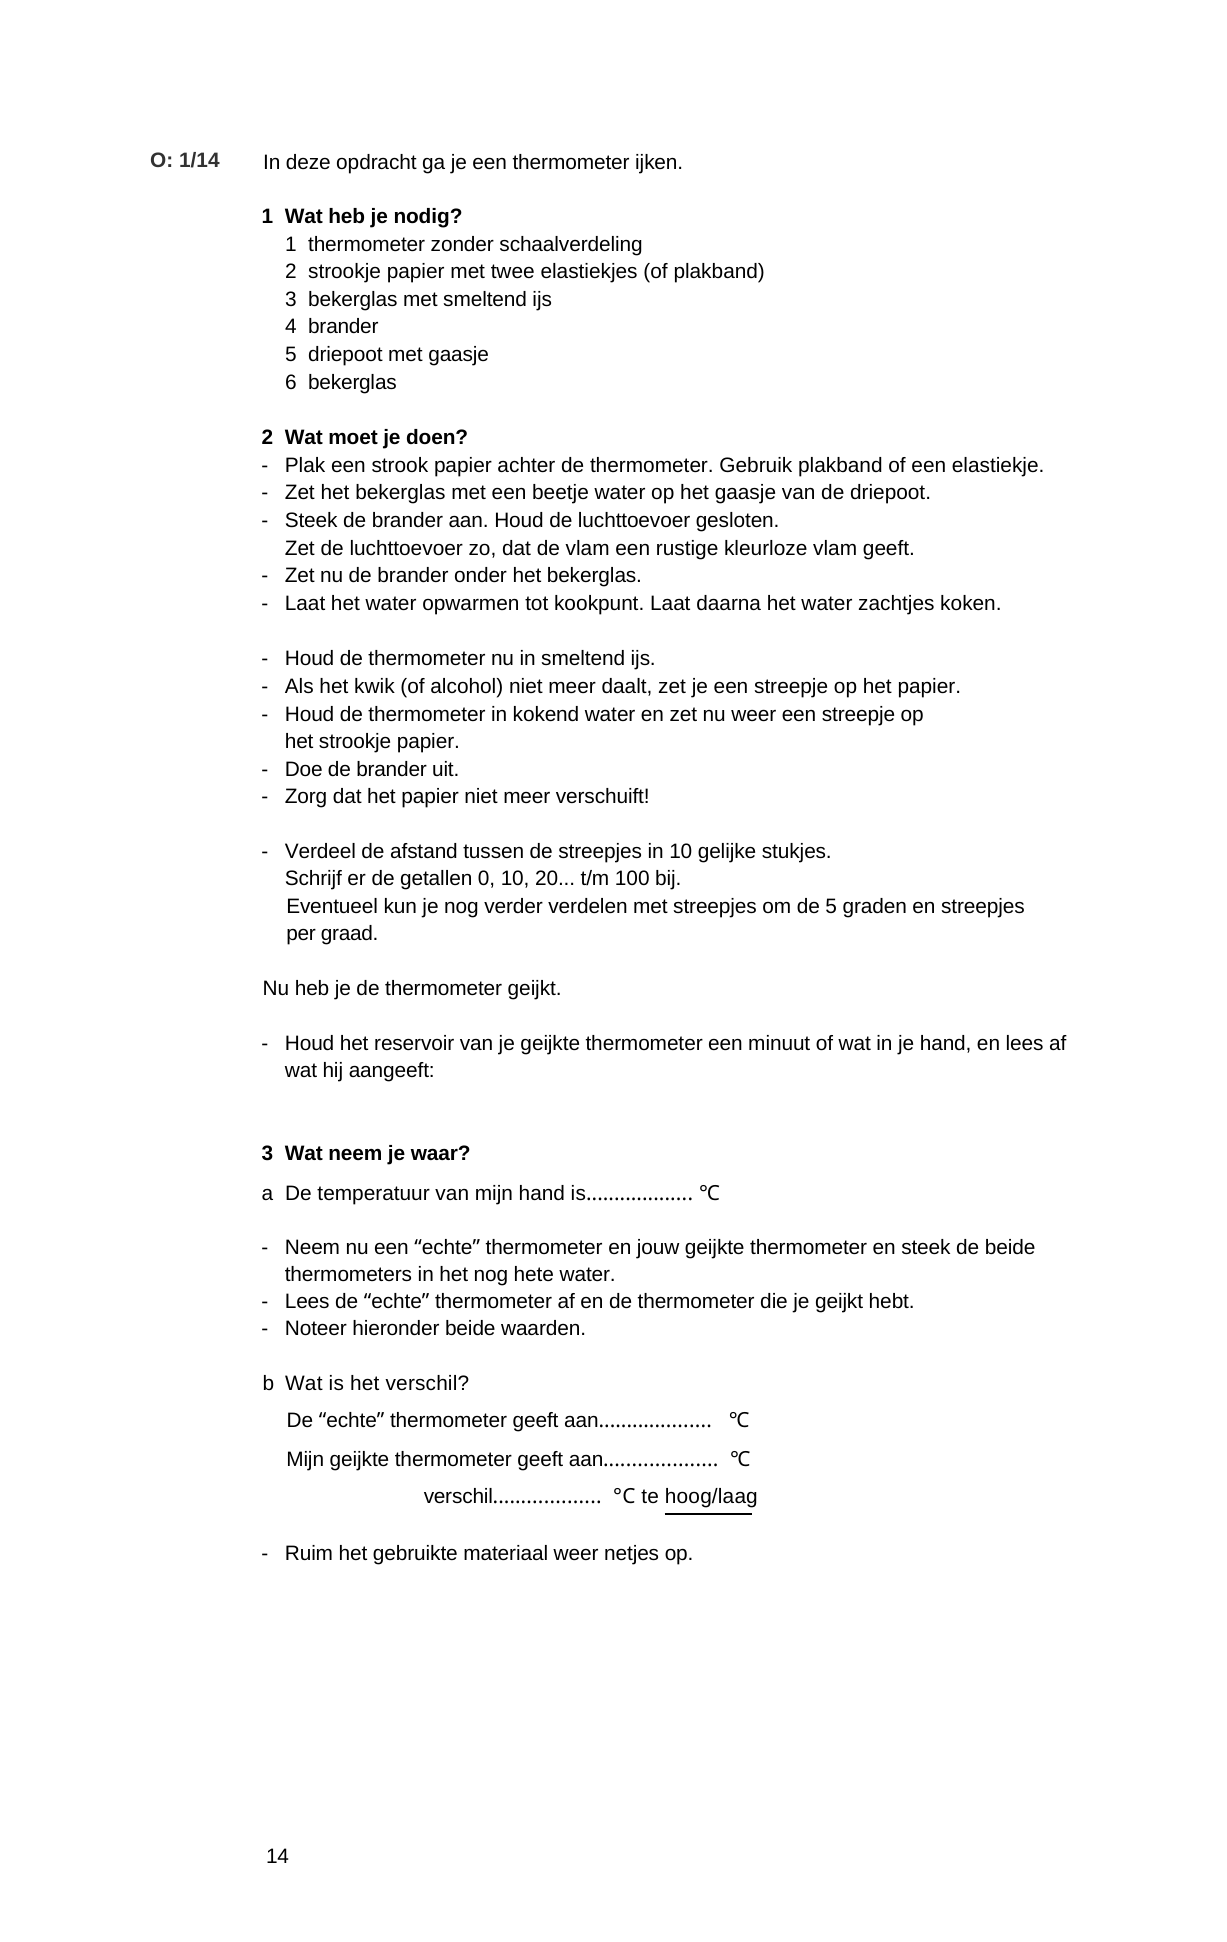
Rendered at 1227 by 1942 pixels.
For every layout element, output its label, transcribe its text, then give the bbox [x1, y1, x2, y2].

text Mijn geijkte thermometer geeft aan °C [286, 1436, 1076, 1473]
text - Houd het reservoir van je geijkte thermometer een minuut of wat in je hand, en lees af wat hij aangeeft: [261, 1028, 1076, 1083]
list bekerglas [285, 368, 1076, 395]
list Houd de thermometer nu in smeltend ijs. [261, 644, 1076, 671]
text Eventueel kun je nog verder verdelen met streepjes om de 5 graden en streepjes per graad. [286, 891, 1048, 946]
text b Wat is het verschil? [262, 1359, 1076, 1397]
list Verdeel de afstand tussen de streepjes in 10 gelijke stukjes. Schrijf er de getallen 0, 10, 20... t/m 100 bij. [261, 836, 836, 891]
list Plak een strook papier achter de thermometer. Gebruik plakband of een elastiekje. [261, 450, 1076, 478]
text Nu heb je de thermometer geijkt. [262, 976, 1076, 999]
list Doe de brander uit. [261, 754, 1076, 782]
list thermometer zonder schaalverdeling [285, 229, 1076, 257]
text verschil °C te hoog/laag [423, 1473, 1076, 1512]
list Noteer hieronder beide waarden. [261, 1314, 1076, 1341]
list brander [285, 312, 1076, 339]
list Houd de thermometer in kokend water en zet nu weer een streepje op het strookje papier. [261, 699, 932, 754]
text - Ruim het gebruikte materiaal weer netjes op. [261, 1541, 1076, 1564]
text 2 Wat moet je doen? [261, 423, 1076, 450]
list Als het kwik (of alcohol) niet meer daalt, zet je een streepje op het papier. [261, 671, 1076, 699]
list Zet het bekerglas met een beetje water op het gaasje van de driepoot. [261, 478, 1076, 505]
text In deze opdracht ga je een thermometer ijken. [263, 149, 1076, 173]
list strookje papier met twee elastiekjes (of plakband) [285, 257, 1076, 284]
list Laat het water opwarmen tot kookpunt. Laat daarna het water zachtjes koken. [261, 588, 1076, 616]
list Steek de brander aan. Houd de luchttoevoer gesloten. [261, 505, 1076, 533]
text De “echte” thermometer geeft aan °C [286, 1397, 1076, 1436]
list bekerglas met smeltend ijs [285, 284, 1076, 312]
list driepoot met gaasje [285, 339, 1076, 367]
text 3 Wat neem je waar? [261, 1141, 1076, 1164]
text 1 Wat heb je nodig? [261, 202, 1076, 229]
list Neem nu een “echte” thermometer en jouw geijkte thermometer en steek de beide thermometers in het nog hete water. [261, 1233, 1076, 1287]
text a De temperatuur van mijn hand is °C [261, 1178, 1076, 1207]
text Zet de luchttoevoer zo, dat de vlam een rustige kleurloze vlam geeft. [284, 533, 1076, 561]
list Zorg dat het papier niet meer verschuift! [261, 782, 1076, 809]
text O: 1/14 [150, 148, 225, 172]
list Lees de “echte” thermometer af en de thermometer die je geijkt hebt. [261, 1287, 1076, 1314]
list Zet nu de brander onder het bekerglas. [261, 561, 1076, 588]
